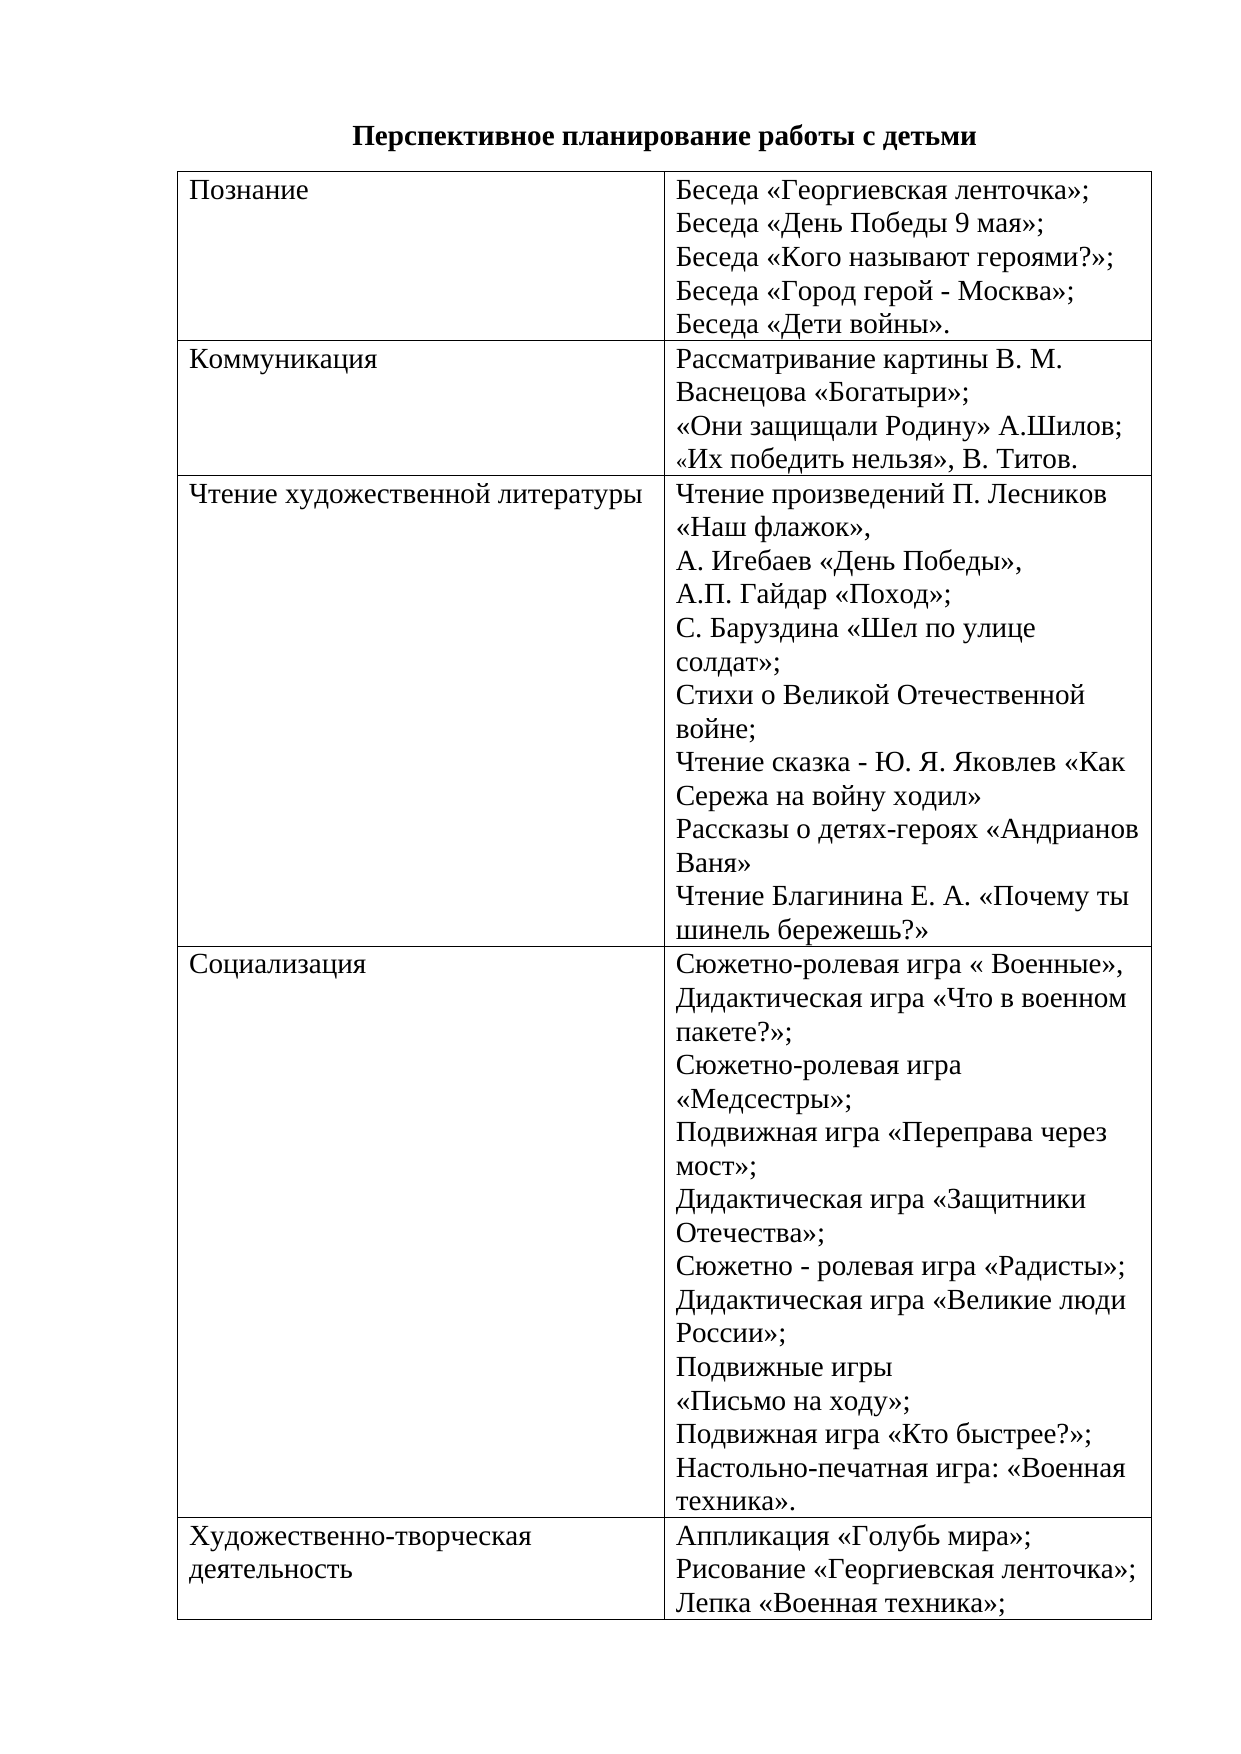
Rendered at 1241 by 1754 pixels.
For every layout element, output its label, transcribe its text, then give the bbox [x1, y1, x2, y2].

table_cell Социализация [178, 947, 664, 1517]
table_header Познание [178, 172, 664, 340]
table_cell Рассматривание картины В. М. Васнецова «Богатыри»; «Они защищали Родину» А.Шилов; «Их победить нельзя», В. Титов. [665, 341, 1151, 475]
table_cell Чтение произведений П. Лесников «Наш флажок», А. Игебаев «День Победы», А.П. Гайдар «Поход»; С. Баруздина «Шел по улице солдат»; Стихи о Великой Отечественной войне; Чтение сказка - Ю. Я. Яковлев «Как Сережа на войну ходил» Рассказы о детях-героях «Андрианов Ваня» Чтение Благинина Е. А. «Почему ты шинель бережешь?» [665, 476, 1151, 946]
table_cell Сюжетно-ролевая игра « Военные», Дидактическая игра «Что в военном пакете?»; Сюжетно-ролевая игра «Медсестры»; Подвижная игра «Переправа через мост»; Дидактическая игра «Защитники Отечества»; Сюжетно - ролевая игра «Радисты»; Дидактическая игра «Великие люди России»; Подвижные игры «Письмо на ходу»; Подвижная игра «Кто быстрее?»; Настольно-печатная игра: «Военная техника». [665, 947, 1151, 1517]
table_cell Коммуникация [178, 341, 664, 475]
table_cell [178, 1518, 664, 1618]
table_header Беседа «Георгиевская ленточка»; Беседа «День Победы 9 мая»; Беседа «Кого называют героями?»; Беседа «Город герой - Москва»; Беседа «Дети войны». [665, 172, 1151, 340]
table_cell Чтение художественной литературы [178, 476, 664, 946]
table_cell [665, 1518, 1151, 1618]
text Перспективное планирование работы с детьми [177, 118, 1152, 152]
